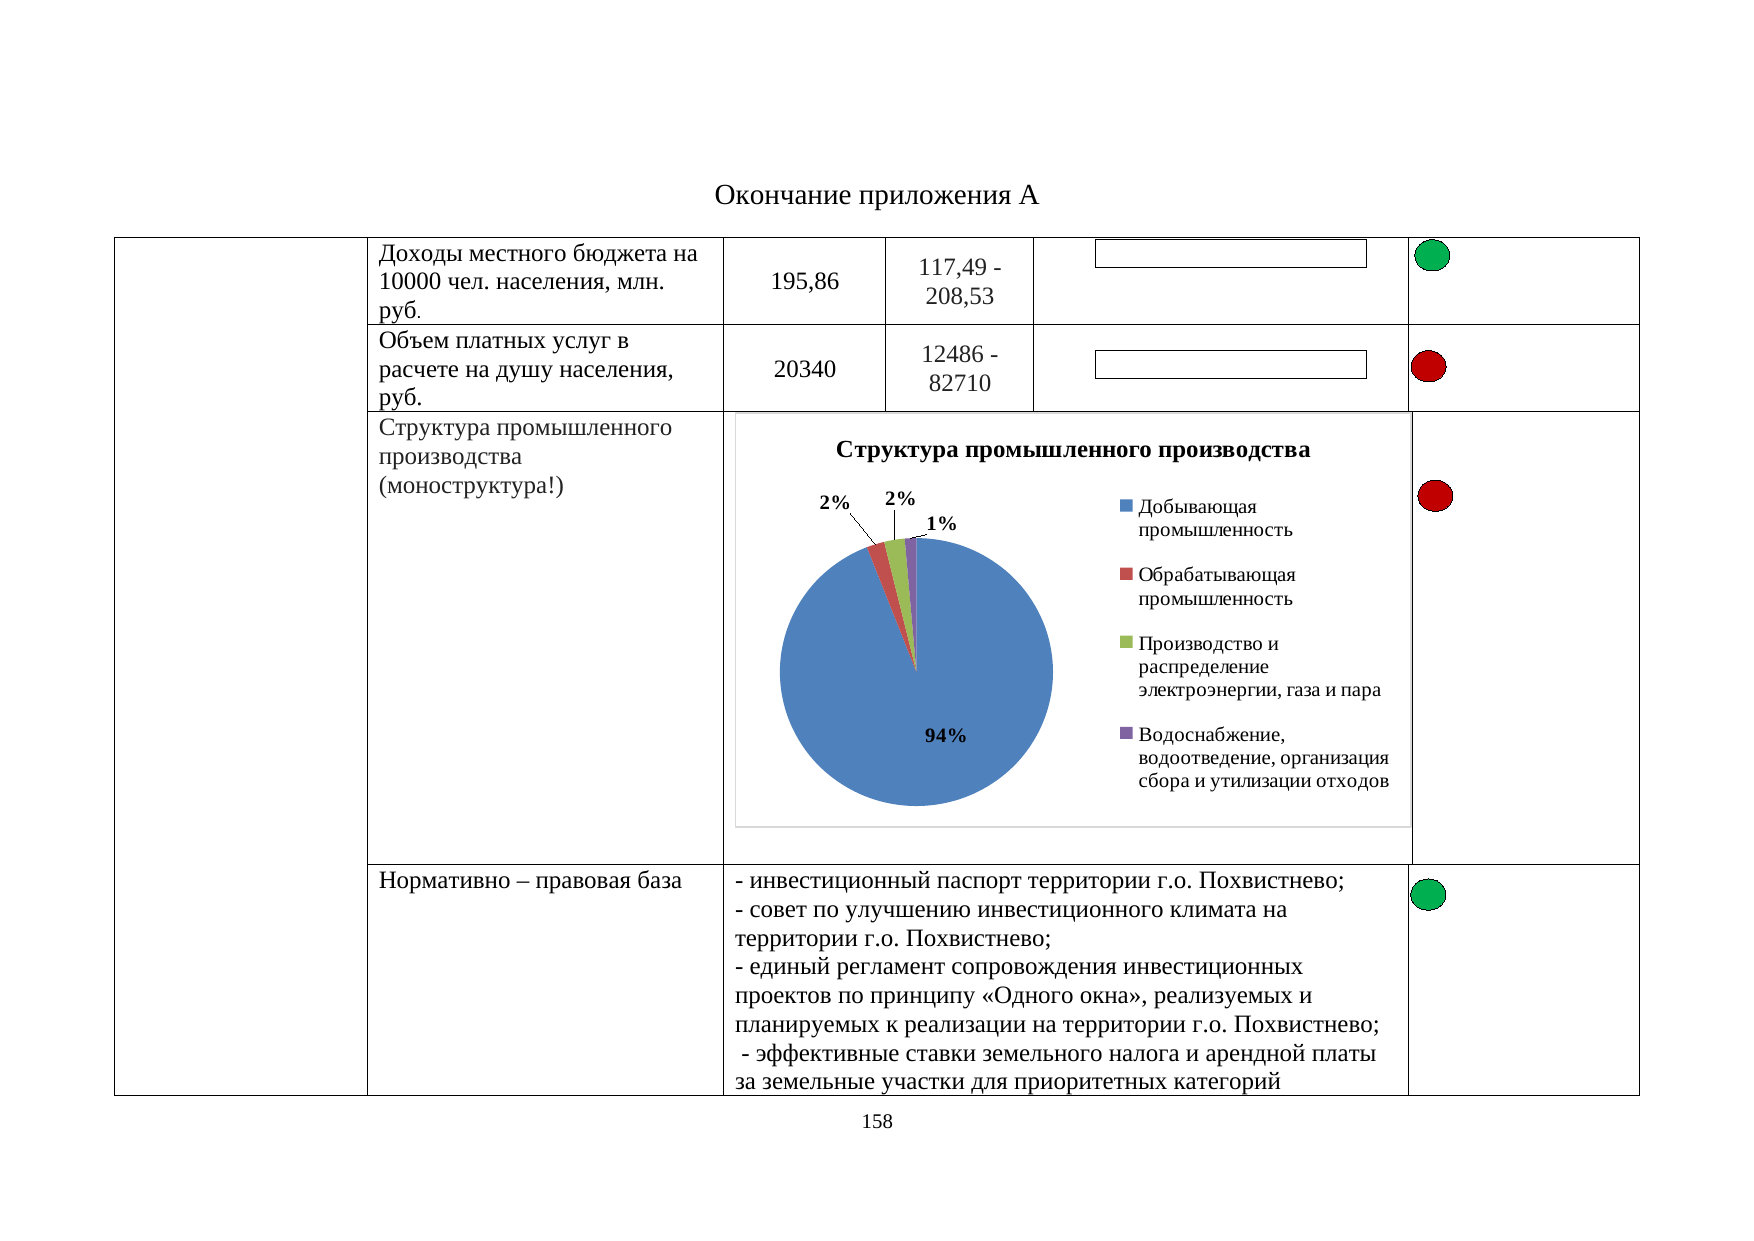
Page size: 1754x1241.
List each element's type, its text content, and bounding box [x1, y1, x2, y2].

table_cell Структура промышленного производства (моноструктура!) [368, 412, 723, 864]
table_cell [724, 865, 1408, 1095]
table_cell [1409, 325, 1639, 411]
table_header [1034, 238, 1408, 324]
text Окончание приложения А [118, 177, 1636, 211]
table_header Доходы местного бюджета на 10000 чел. населения, млн. руб. [368, 238, 723, 324]
table_cell [1409, 865, 1639, 1095]
table_cell [724, 412, 1412, 864]
table_header [1409, 238, 1639, 324]
table_cell Объем платных услуг в расчете на душу населения, руб. [368, 325, 723, 411]
table_cell 12486 - 82710 [886, 325, 1033, 411]
table_header [115, 238, 367, 1095]
table_cell [1413, 412, 1639, 864]
table_header 117,49 -208,53 [886, 238, 1033, 324]
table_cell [368, 865, 723, 1095]
table_cell 20340 [724, 325, 885, 411]
table_cell [1034, 325, 1408, 411]
table_header 195,86 [724, 238, 885, 324]
